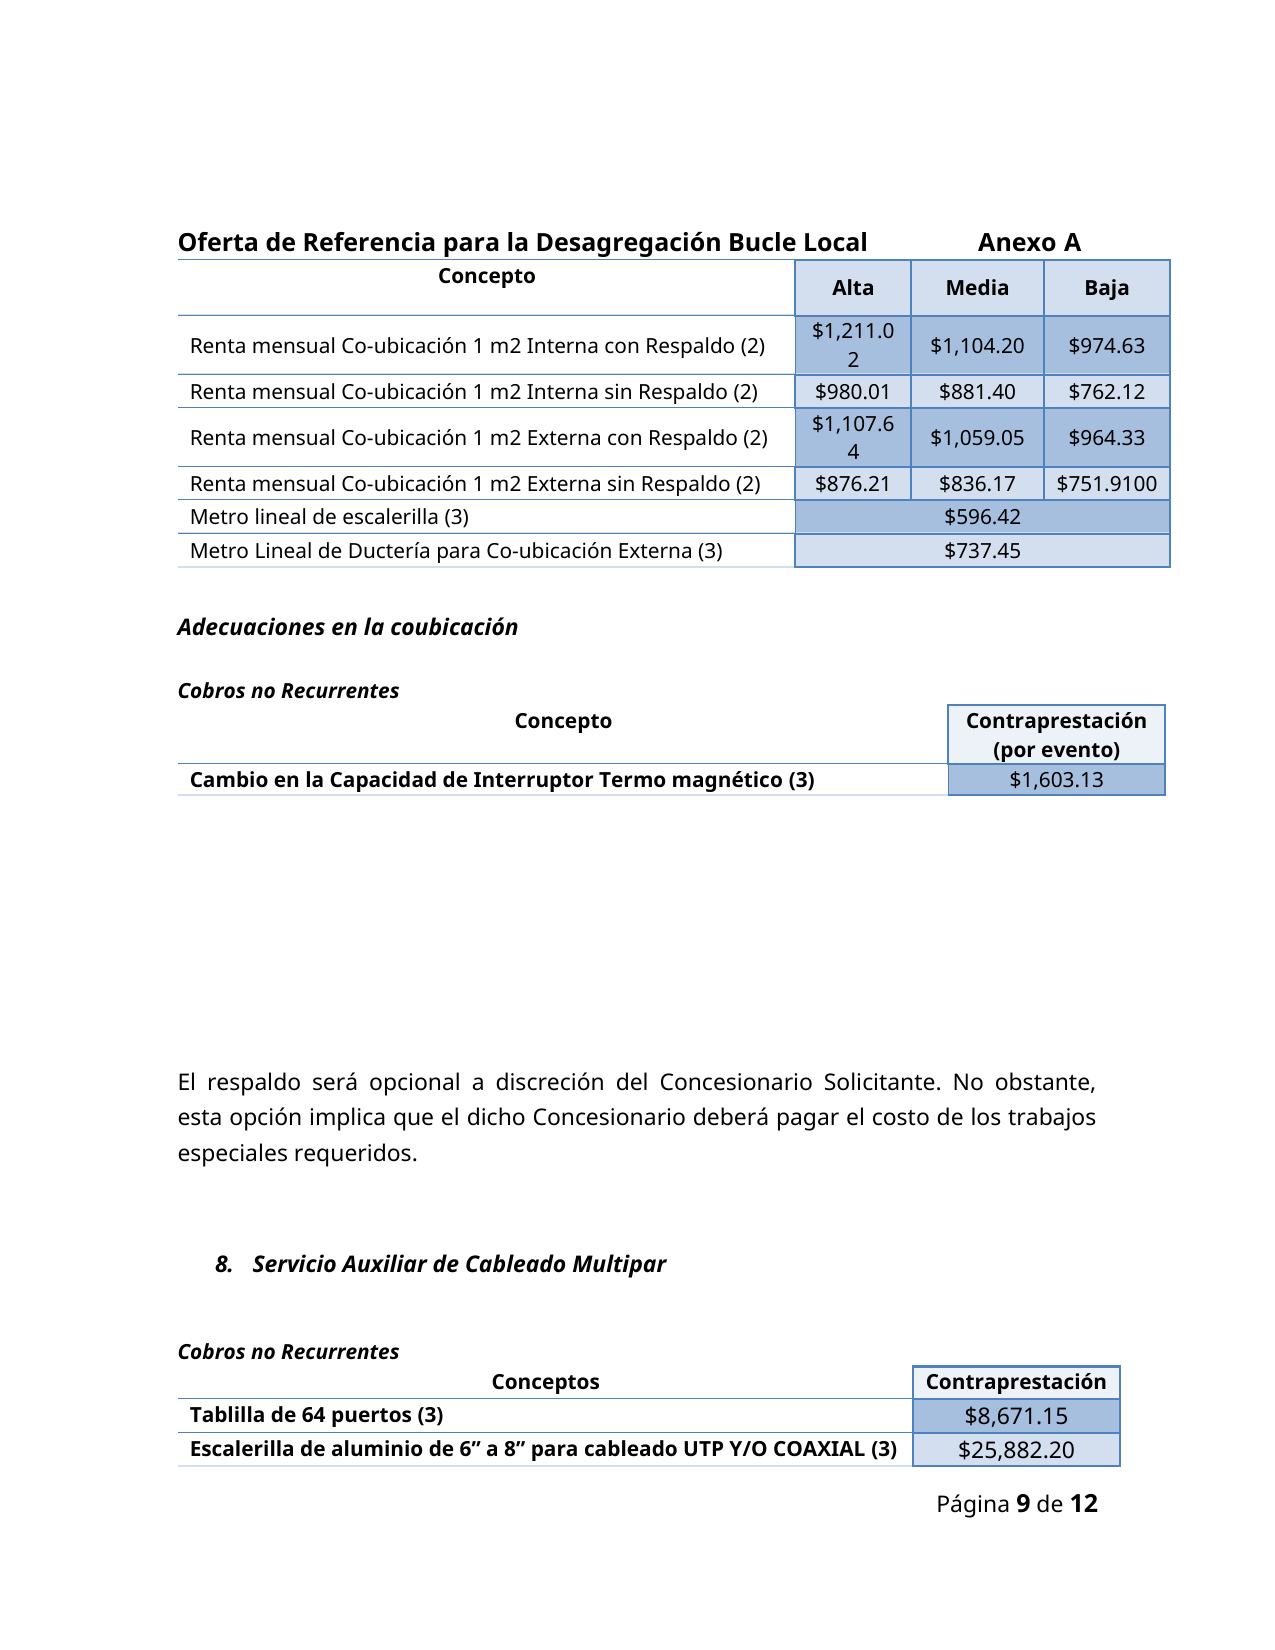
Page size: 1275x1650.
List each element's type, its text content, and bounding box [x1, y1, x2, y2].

table_cell Metro Lineal de Ductería para Co-ubicación Externa (3) [178, 534, 794, 566]
table_cell $881.40 [912, 376, 1043, 407]
table_header Concepto [178, 704, 947, 763]
table_cell $1,211.02 [796, 317, 910, 373]
table_cell Renta mensual Co-ubicación 1 m2 Interna sin Respaldo (2) [178, 375, 794, 407]
table_cell $1,104.20 [912, 317, 1043, 373]
list Servicio Auxiliar de Cableado Multipar [215, 1247, 1098, 1279]
table_cell $964.33 [1045, 409, 1169, 466]
table_cell $1,059.05 [912, 409, 1043, 466]
table_cell Cambio en la Capacidad de Interruptor Termo magnético (3) [178, 764, 948, 794]
table_cell $762.12 [1045, 376, 1169, 407]
table_cell $751.9100 [1045, 468, 1169, 499]
table_cell Renta mensual Co-ubicación 1 m2 Externa con Respaldo (2) [178, 408, 795, 466]
table_cell Tablilla de 64 puertos (3) [178, 1399, 912, 1432]
text Adecuaciones en la coubicación [177, 610, 1098, 642]
table_cell $596.42 [796, 501, 1169, 532]
table_cell $1,107.64 [796, 409, 910, 466]
text Cobros no Recurrentes [177, 676, 1098, 704]
table_cell $980.01 [796, 376, 910, 407]
table_header Contraprestación (por evento) [949, 706, 1164, 763]
table_cell Alta [796, 261, 910, 314]
table_header Conceptos [178, 1365, 912, 1398]
table_cell $974.63 [1045, 317, 1169, 373]
table_cell Concepto [178, 260, 794, 314]
table_cell $1,603.13 [949, 765, 1164, 794]
table_header Contraprestación [914, 1368, 1119, 1398]
table_cell Baja [1045, 261, 1169, 314]
table_cell Media [912, 261, 1043, 314]
table_cell $876.21 [796, 468, 910, 499]
table_cell $25,882.20 [914, 1434, 1119, 1465]
table_cell $737.45 [796, 535, 1169, 566]
text El respaldo será opcional a discreción del Concesionario Solicitante. No obstante, esta opción implica que el dicho Concesionario deberá pagar el costo de los trabajos especiales requeridos. [177, 1065, 1098, 1168]
table_cell Metro lineal de escalerilla (3) [178, 500, 795, 532]
table_cell $836.17 [912, 468, 1043, 499]
text Cobros no Recurrentes [177, 1337, 1098, 1365]
table_cell Renta mensual Co-ubicación 1 m2 Externa sin Respaldo (2) [178, 467, 794, 499]
table_cell Escalerilla de aluminio de 6” a 8” para cableado UTP Y/O COAXIAL (3) [178, 1433, 912, 1465]
table_cell Renta mensual Co-ubicación 1 m2 Interna con Respaldo (2) [178, 316, 795, 373]
table_cell $8,671.15 [914, 1400, 1119, 1432]
